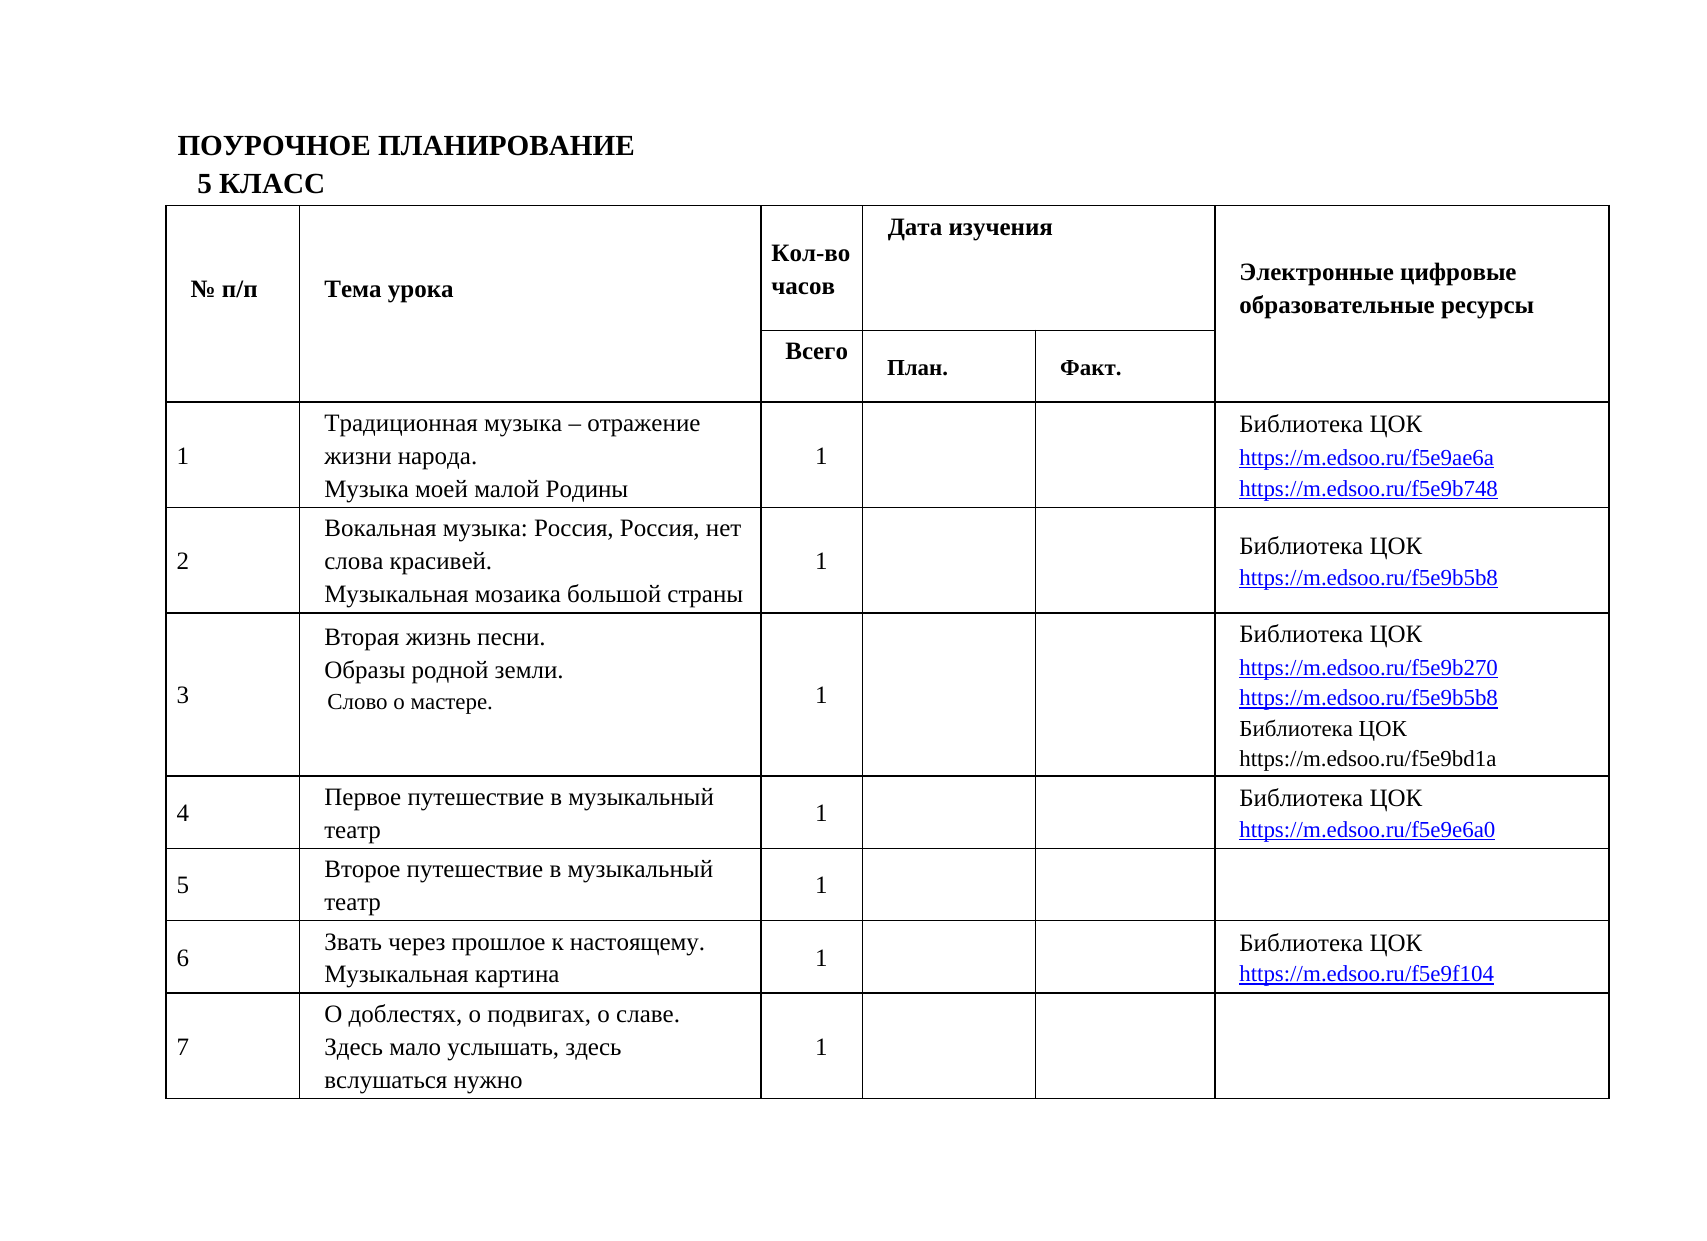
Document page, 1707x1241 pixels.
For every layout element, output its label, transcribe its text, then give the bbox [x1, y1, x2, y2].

table_cell 6 [167, 921, 299, 992]
table_header № п/п [167, 206, 299, 401]
table_cell 1 [762, 849, 862, 920]
table_header Дата изучения [863, 206, 1214, 329]
table_cell Факт. [1036, 331, 1214, 401]
text 5 КЛАСС [190, 166, 1618, 200]
table_cell Вторая жизнь песни. Образы родной земли. Слово о мастере. [300, 614, 760, 775]
table_cell [863, 921, 1035, 992]
table_cell Вокальная музыка: Россия, Россия, нет слова красивей. Музыкальная мозаика большой страны [300, 508, 760, 612]
table_cell 1 [762, 614, 862, 775]
table_cell [863, 508, 1035, 612]
table_cell [1036, 614, 1214, 775]
table_cell Библиотека ЦОК https://m.edsoo.ru/f5e9b5b8 [1216, 508, 1608, 612]
table_cell 1 [167, 403, 299, 507]
table_cell [1036, 921, 1214, 992]
table_cell [863, 994, 1035, 1098]
table_cell Библиотека ЦОК https://m.edsoo.ru/f5e9ae6a https://m.edsoo.ru/f5e9b748 [1216, 403, 1608, 507]
table_cell [1036, 508, 1214, 612]
table_cell 3 [167, 614, 299, 775]
table_cell [1036, 994, 1214, 1098]
table_cell 5 [167, 849, 299, 920]
table_cell 1 [762, 994, 862, 1098]
table_cell 7 [167, 994, 299, 1098]
table_cell [1216, 994, 1608, 1098]
table_cell [863, 777, 1035, 847]
table_cell [1036, 849, 1214, 920]
table_cell Традиционная музыка – отражение жизни народа. Музыка моей малой Родины [300, 403, 760, 507]
table_header Электронные цифровые образовательные ресурсы [1216, 206, 1608, 401]
table_cell 2 [167, 508, 299, 612]
table_cell [863, 403, 1035, 507]
table_cell [1216, 849, 1608, 920]
table_cell Библиотека ЦОК https://m.edsoo.ru/f5e9e6a0 [1216, 777, 1608, 847]
table_cell Второе путешествие в музыкальный театр [300, 849, 760, 920]
table_cell 4 [167, 777, 299, 847]
table_cell 1 [762, 403, 862, 507]
table_cell О доблестях, о подвигах, о славе. Здесь мало услышать, здесь вслушаться нужно [300, 994, 760, 1098]
table_cell 1 [762, 508, 862, 612]
table_cell Всего [762, 331, 862, 401]
table_header Кол-во часов [762, 206, 862, 329]
table_cell План. [863, 331, 1035, 401]
table_cell [1036, 777, 1214, 847]
text ПОУРОЧНОЕ ПЛАНИРОВАНИЕ [177, 128, 1618, 161]
table_header Тема урока [300, 206, 760, 401]
table_cell [1036, 403, 1214, 507]
table_cell Звать через прошлое к настоящему. Музыкальная картина [300, 921, 760, 992]
table_cell [863, 614, 1035, 775]
table_cell Библиотека ЦОК https://m.edsoo.ru/f5e9f104 [1216, 921, 1608, 992]
table_cell Первое путешествие в музыкальный театр [300, 777, 760, 847]
table_cell [863, 849, 1035, 920]
table_cell 1 [762, 777, 862, 847]
table_cell 1 [762, 921, 862, 992]
table_cell Библиотека ЦОК https://m.edsoo.ru/f5e9b270 https://m.edsoo.ru/f5e9b5b8 Библиотека ЦОК https://m.edsoo.ru/f5e9bd1a [1216, 614, 1608, 775]
